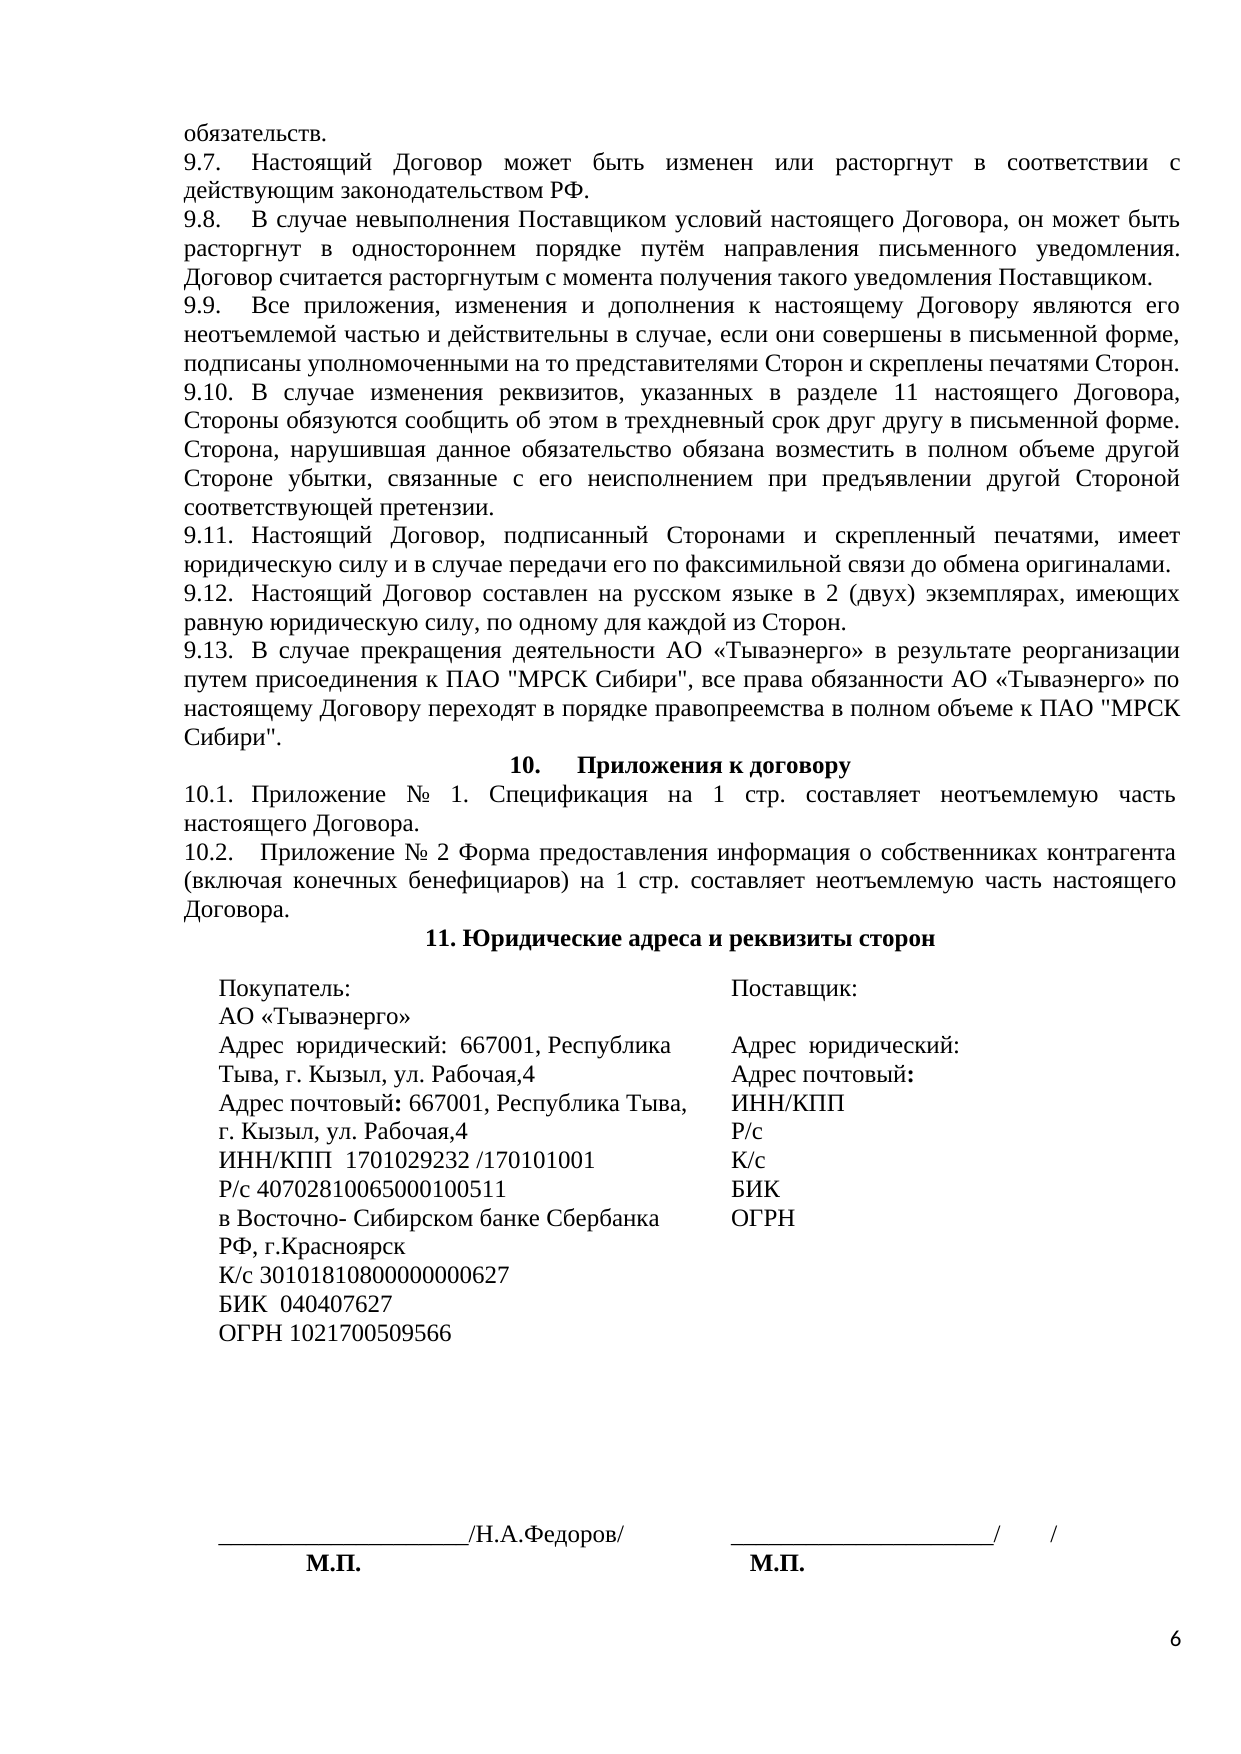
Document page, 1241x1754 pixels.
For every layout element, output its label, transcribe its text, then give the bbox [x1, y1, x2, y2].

table_cell М.П. [201, 1548, 713, 1618]
list Все приложения, изменения и дополнения к настоящему Договору являются его неотъемлемой частью и действительны в случае, если они совершены в письменной форме, подписаны уполномоченными на то представителями Сторон и скреплены печатями Сторон. [183, 291, 1181, 377]
table_header Поставщик: Адрес юридический: Адрес почтовый: ИНН/КПП Р/с К/с БИК ОГРН _____________________/ / [713, 973, 1152, 1548]
list В случае изменения реквизитов, указанных в разделе 11 настоящего Договора, Стороны обязуются сообщить об этом в трехдневный срок друг другу в письменной форме. Сторона, нарушившая данное обязательство обязана возместить в полном объеме другой Стороне убытки, связанные с его неисполнением при предъявлении другой Стороной соответствующей претензии. [183, 377, 1181, 521]
text 11. Юридические адреса и реквизиты сторон [183, 923, 1177, 952]
list Настоящий Договор составлен на русском языке в 2 (двух) экземплярах, имеющих равную юридическую силу, по одному для каждой из Сторон. [183, 578, 1181, 636]
list Приложение № 2 Форма предоставления информация о собственниках контрагента (включая конечных бенефициаров) на 1 стр. составляет неотъемлемую часть настоящего Договора. [183, 837, 1177, 923]
list Приложение № 1. Спецификация на 1 стр. составляет неотъемлемую часть настоящего Договора. [183, 779, 1177, 837]
list В случае невыполнения Поставщиком условий настоящего Договора, он может быть расторгнут в одностороннем порядке путём направления письменного уведомления. Договор считается расторгнутым с момента получения такого уведомления Поставщиком. [183, 204, 1181, 291]
list Настоящий Договор может быть изменен или расторгнут в соответствии с действующим законодательством РФ. [183, 147, 1181, 204]
table_header Покупатель: АО «Тываэнерго» Адрес юридический: 667001, Республика Тыва, г. Кызыл, ул. Рабочая,4 Адрес почтовый: 667001, Республика Тыва, г. Кызыл, ул. Рабочая,4 ИНН/КПП 1701029232 /170101001 Р/с 40702810065000100511 в Восточно- Сибирском банке Сбербанка РФ, г.Красноярск К/с 30101810800000000627 БИК 040407627 ОГРН 1021700509566 ____________________/Н.А.Федоров/ [201, 973, 713, 1548]
list Приложения к договору [183, 751, 1177, 779]
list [183, 118, 1181, 147]
list В случае прекращения деятельности АО «Тываэнерго» в результате реорганизации путем присоединения к ПАО "МРСК Сибири", все права обязанности АО «Тываэнерго» по настоящему Договору переходят в порядке правопреемства в полном объеме к ПАО "МРСК Сибири". [183, 636, 1181, 751]
table_cell М.П. [713, 1548, 1152, 1618]
list Настоящий Договор, подписанный Сторонами и скрепленный печатями, имеет юридическую силу и в случае передачи его по факсимильной связи до обмена оригиналами. [183, 521, 1181, 578]
